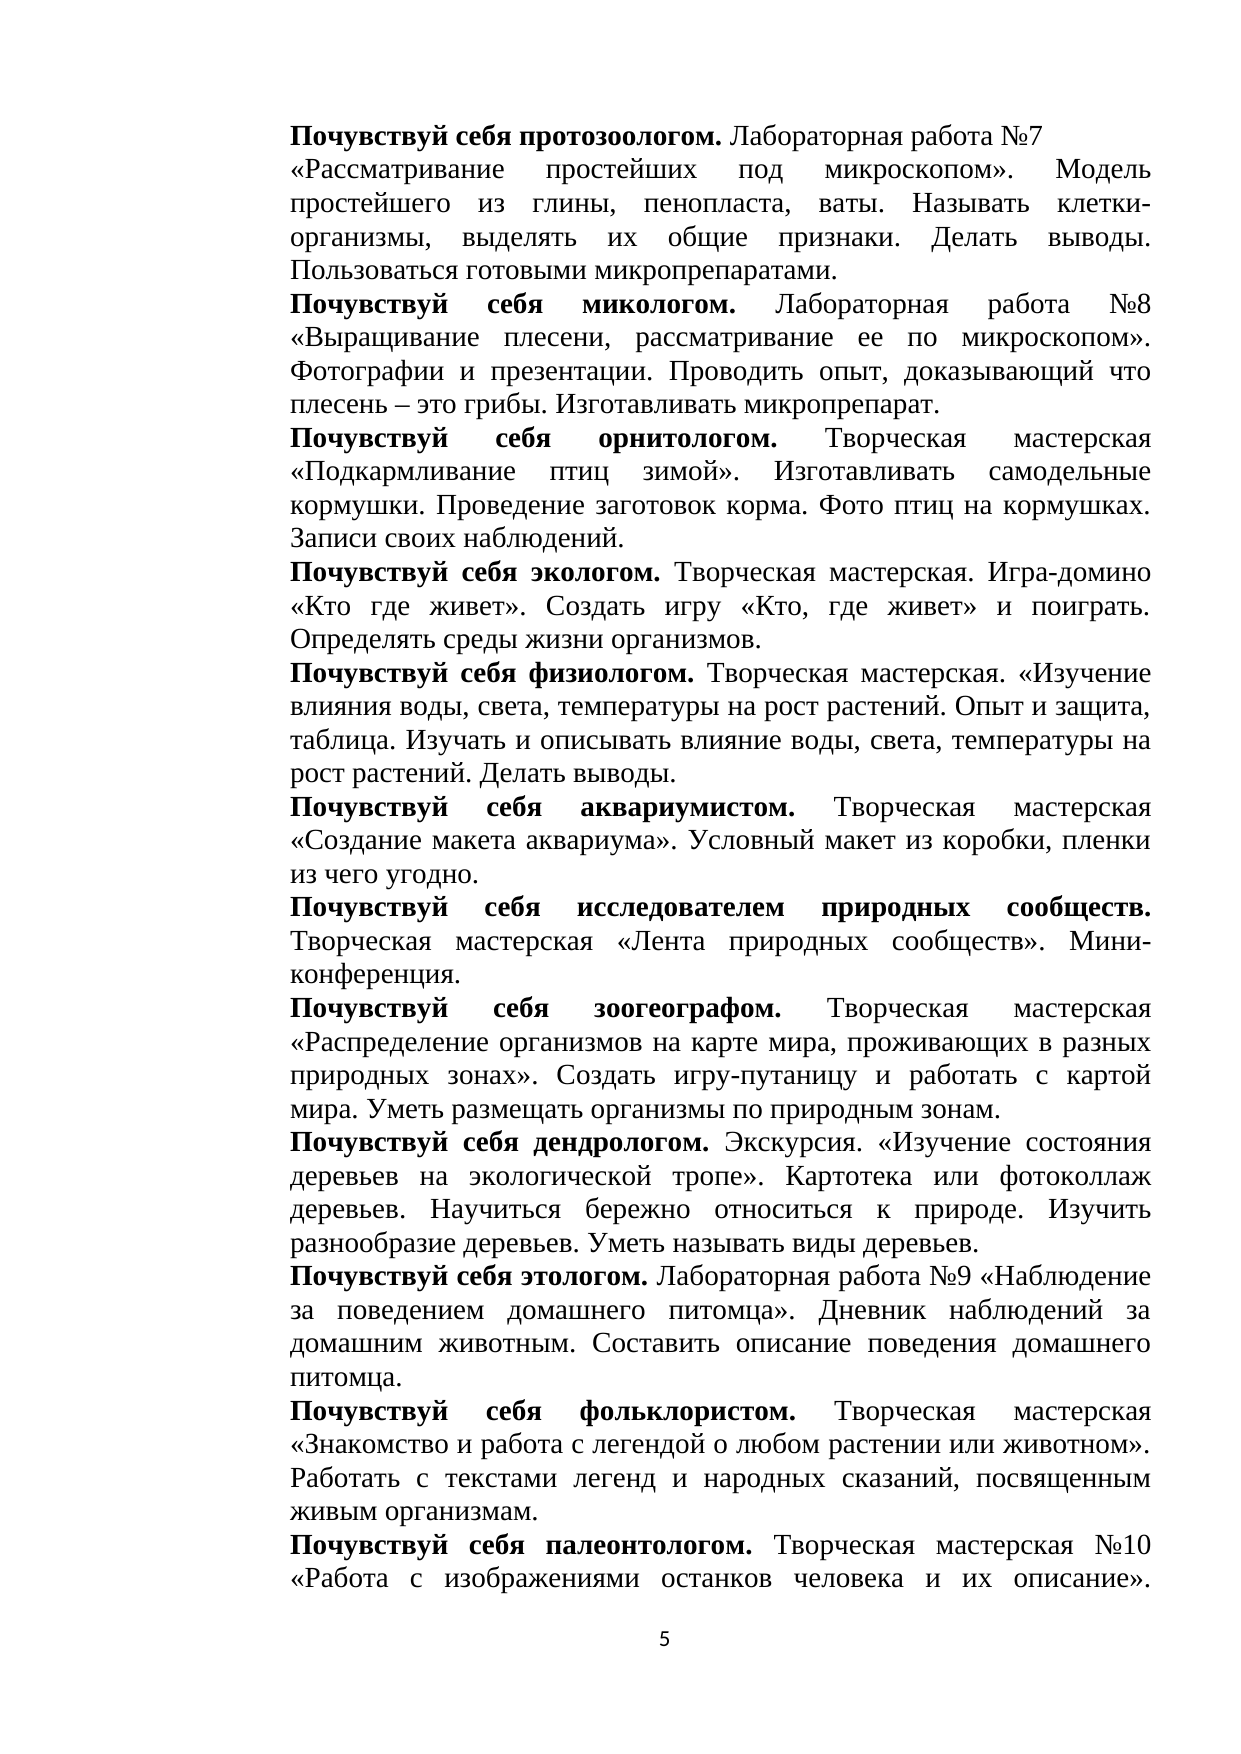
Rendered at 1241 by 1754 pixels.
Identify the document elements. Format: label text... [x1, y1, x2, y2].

text Почувствуй себя дендрологом. Экскурсия. «Изучение состояния деревьев на экологической тропе». Картотека или фотоколлаж деревьев. Научиться бережно относиться к природе. Изучить разнообразие деревьев. Уметь называть виды деревьев. [290, 1124, 1152, 1258]
text Почувствуй себя исследователем природных сообществ. Творческая мастерская «Лента природных сообществ». Мини-конференция. [290, 889, 1152, 990]
text Почувствуй себя фольклористом. Творческая мастерская «Знакомство и работа с легендой о любом растении или животном». Работать с текстами легенд и народных сказаний, посвященным живым организмам. [290, 1393, 1152, 1527]
text Почувствуй себя микологом. Лабораторная работа №8 «Выращивание плесени, рассматривание ее по микроскопом». Фотографии и презентации. Проводить опыт, доказывающий что плесень – это грибы. Изготавливать микропрепарат. [290, 286, 1152, 420]
text Почувствуй себя этологом. Лабораторная работа №9 «Наблюдение за поведением домашнего питомца». Дневник наблюдений за домашним животным. Составить описание поведения домашнего питомца. [290, 1258, 1152, 1393]
text Почувствуй себя зоогеографом. Творческая мастерская «Распределение организмов на карте мира, проживающих в разных природных зонах». Создать игру-путаницу и работать с картой мира. Уметь размещать организмы по природным зонам. [290, 990, 1152, 1124]
text Почувствуй себя протозоологом. Лабораторная работа №7 [290, 118, 1152, 152]
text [290, 1527, 1152, 1594]
text Почувствуй себя аквариумистом. Творческая мастерская «Создание макета аквариума». Условный макет из коробки, пленки из чего угодно. [290, 789, 1152, 889]
text Почувствуй себя физиологом. Творческая мастерская. «Изучение влияния воды, света, температуры на рост растений. Опыт и защита, таблица. Изучать и описывать влияние воды, света, температуры на рост растений. Делать выводы. [290, 655, 1152, 789]
text «Рассматривание простейших под микроскопом». Модель простейшего из глины, пенопласта, ваты. Называть клетки-организмы, выделять их общие признаки. Делать выводы. Пользоваться готовыми микропрепаратами. [290, 152, 1152, 286]
text Почувствуй себя экологом. Творческая мастерская. Игра-домино «Кто где живет». Создать игру «Кто, где живет» и поиграть. Определять среды жизни организмов. [290, 554, 1152, 655]
text Почувствуй себя орнитологом. Творческая мастерская «Подкармливание птиц зимой». Изготавливать самодельные кормушки. Проведение заготовок корма. Фото птиц на кормушках. Записи своих наблюдений. [290, 420, 1152, 554]
